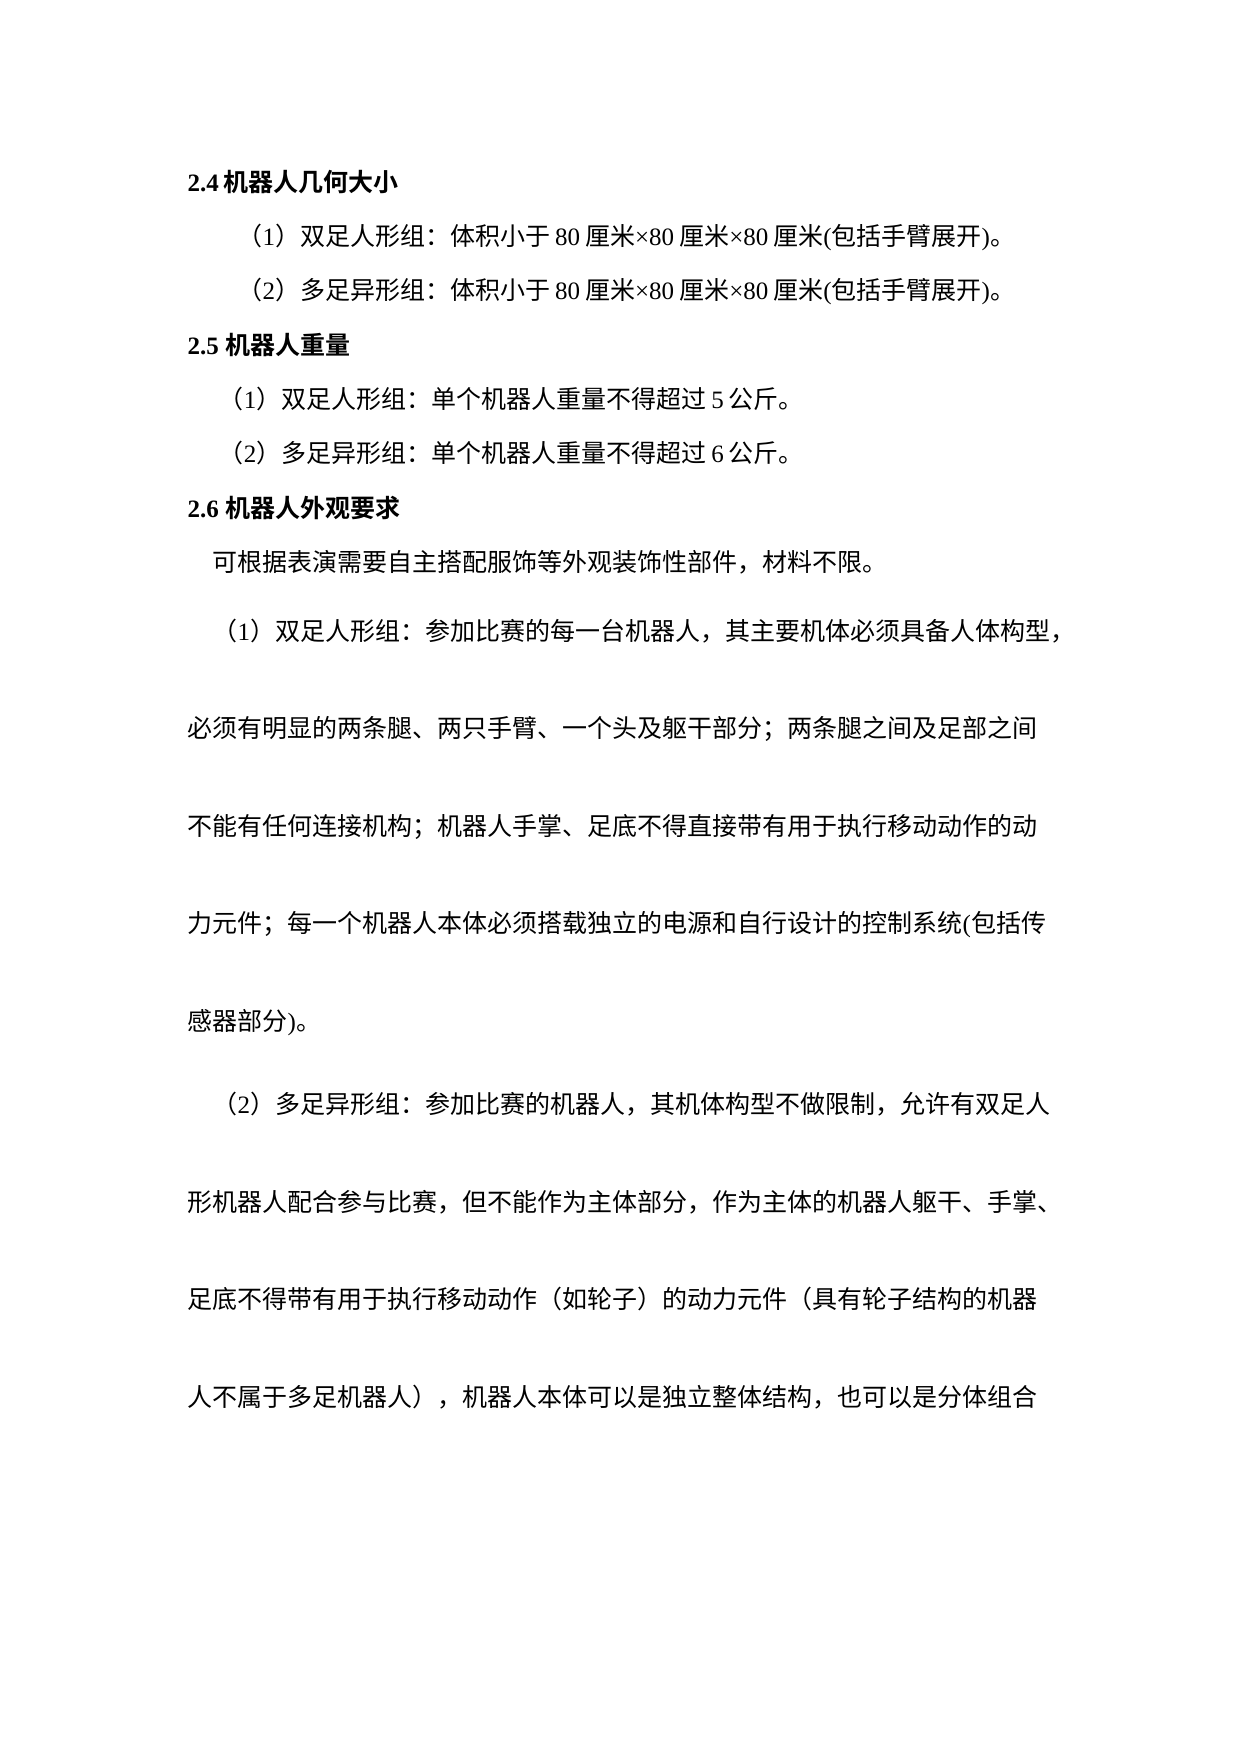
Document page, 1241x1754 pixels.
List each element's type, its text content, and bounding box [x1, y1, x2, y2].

text 2.4机器人几何大小 [187, 162, 1053, 198]
text （1）双足人形组：参加比赛的每一台机器人，其主要机体必须具备人体构型，必须有明显的两条腿、两只手臂、一个头及躯干部分；两条腿之间及足部之间不能有任何连接机构；机器人手掌、足底不得直接带有用于执行移动动作的动力元件；每一个机器人本体必须搭载独立的电源和自行设计的控制系统(包括传感器部分)。 [187, 597, 1053, 1052]
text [187, 1070, 1053, 1428]
text （2）多足异形组：体积小于80厘米×80厘米×80厘米(包括手臂展开)。 [187, 271, 1053, 307]
text （1）双足人形组：体积小于80厘米×80厘米×80厘米(包括手臂展开)。 [187, 216, 1053, 253]
text 2.5 机器人重量 [187, 325, 1053, 361]
text （2）多足异形组：单个机器人重量不得超过6公斤。 [187, 434, 1053, 470]
text 2.6 机器人外观要求 [187, 488, 1053, 524]
text 可根据表演需要自主搭配服饰等外观装饰性部件，材料不限。 [187, 543, 1053, 579]
text （1）双足人形组：单个机器人重量不得超过5公斤。 [187, 379, 1053, 416]
